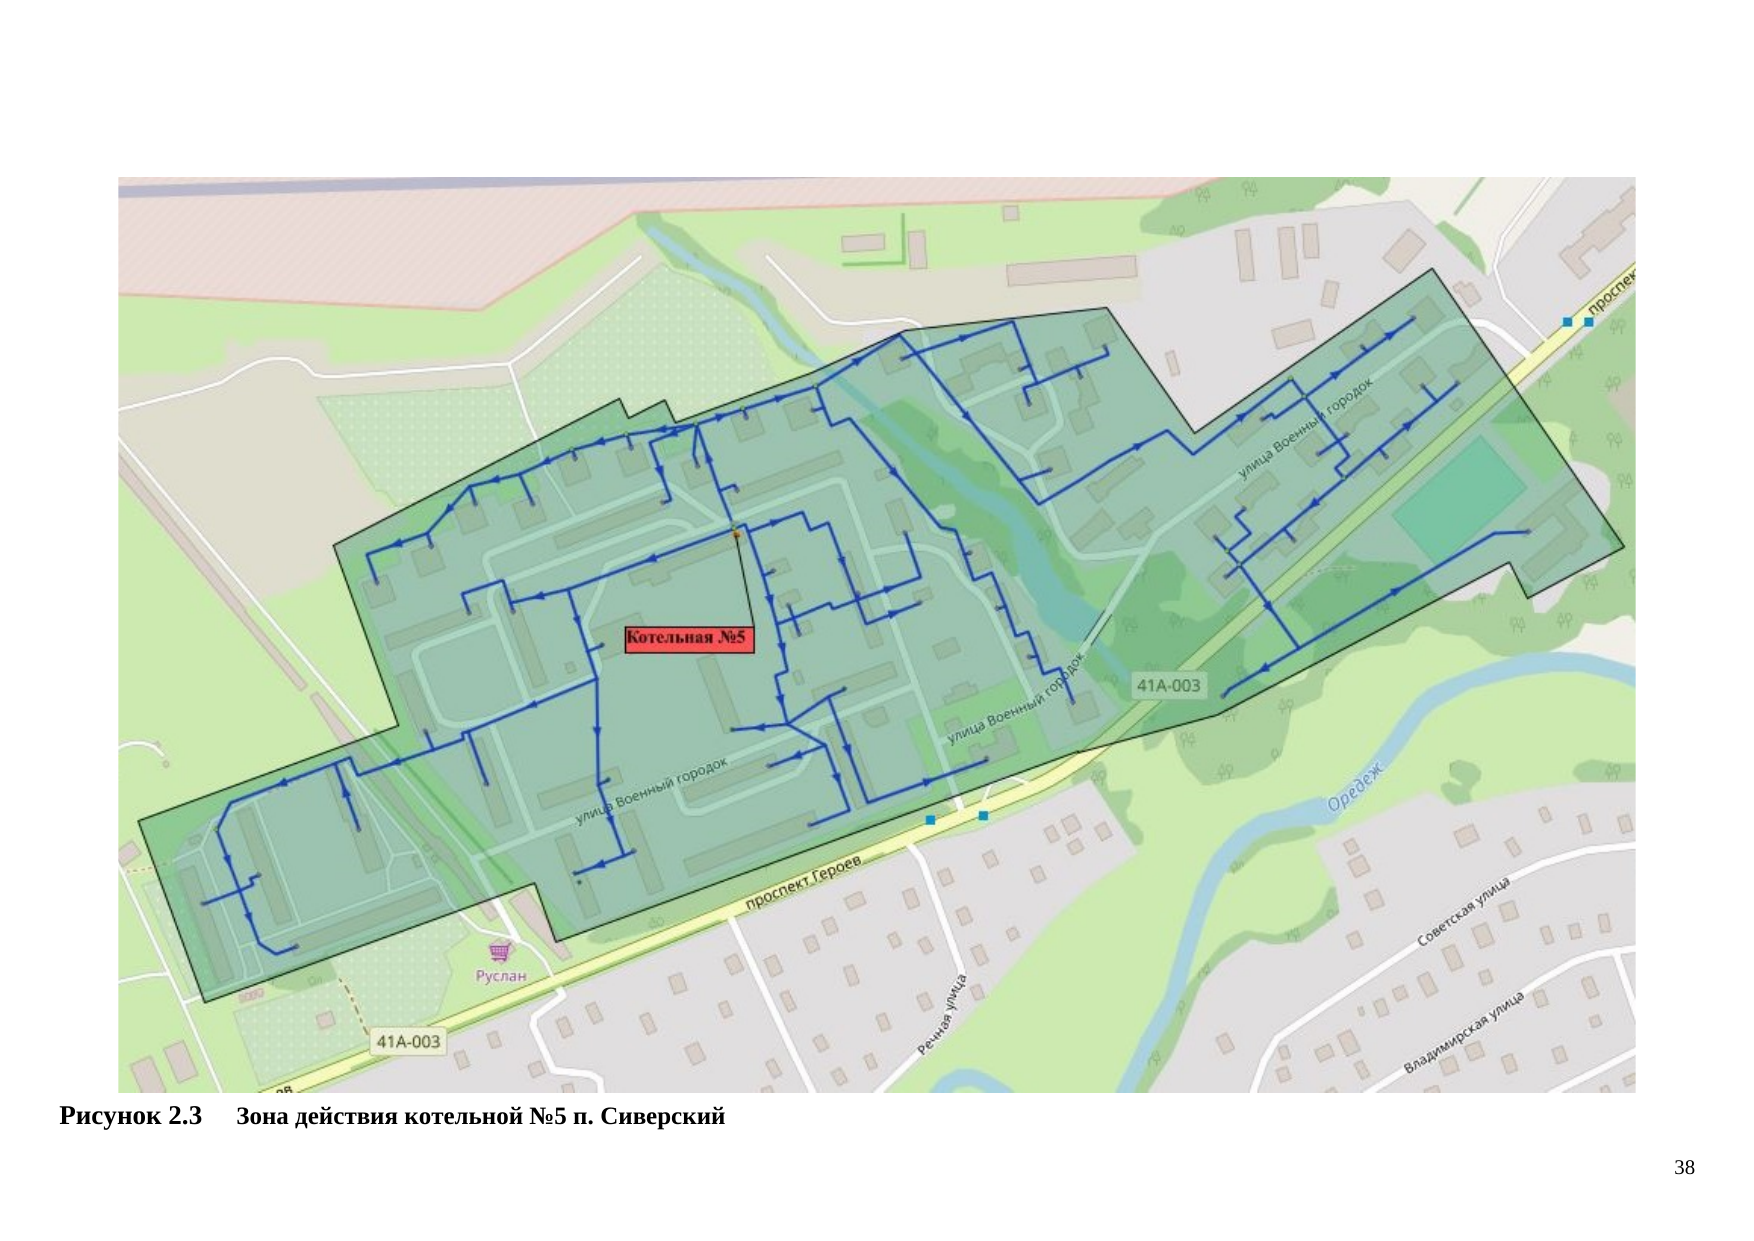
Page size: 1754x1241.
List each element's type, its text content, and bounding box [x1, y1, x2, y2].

picture [118, 177, 1636, 1093]
text Зона действия котельной №5 п. Сиверский [59, 1099, 1695, 1131]
